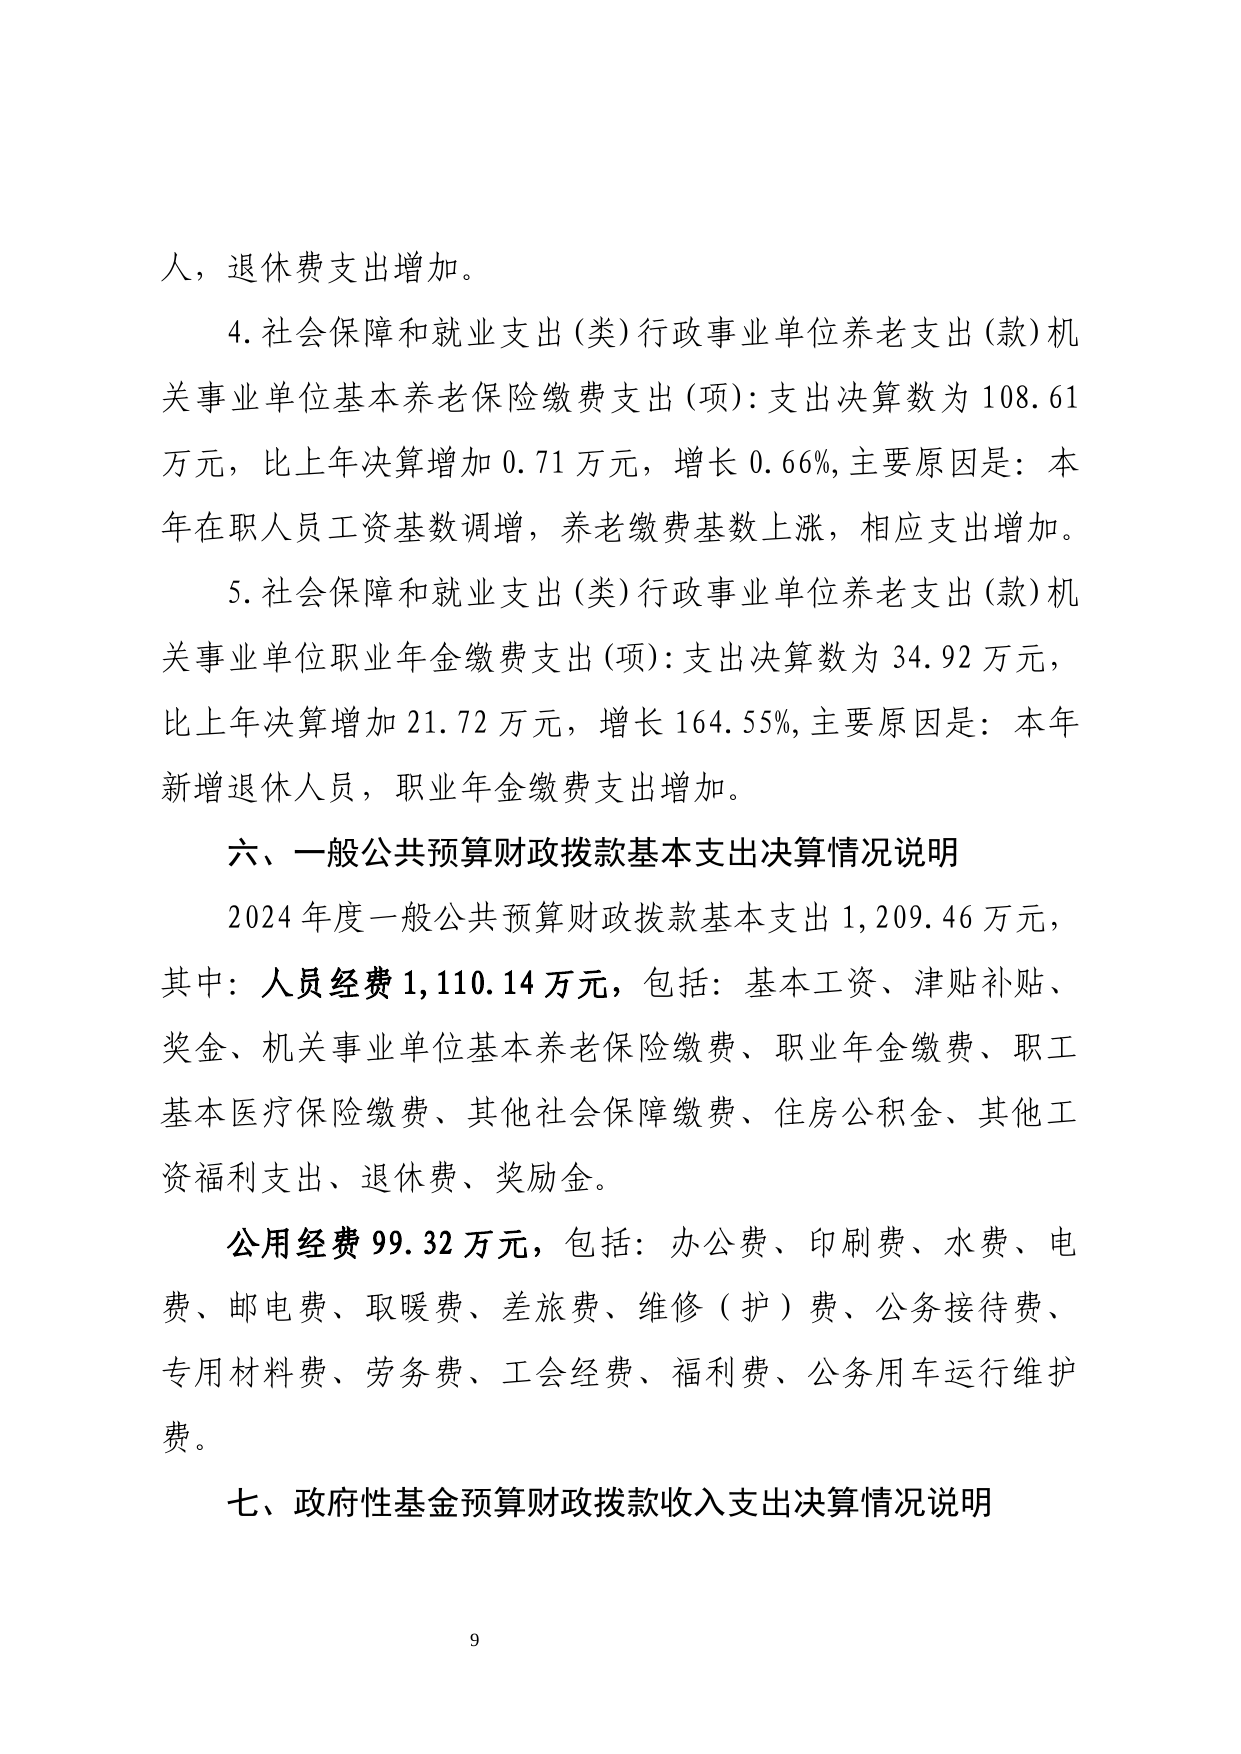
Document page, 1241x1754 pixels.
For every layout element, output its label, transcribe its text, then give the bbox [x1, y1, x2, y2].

text 七、政府性基金预算财政拨款收入支出决算情况说明 [159, 1468, 1081, 1533]
text 4.社会保障和就业支出(类)行政事业单位养老支出(款)机关事业单位基本养老保险缴费支出(项):支出决算数为108.61万元，比上年决算增加0.71万元，增长0.66%,主要原因是：本年在职人员工资基数调增，养老缴费基数上涨，相应支出增加。 [159, 298, 1081, 558]
text 5.社会保障和就业支出(类)行政事业单位养老支出(款)机关事业单位职业年金缴费支出(项):支出决算数为34.92万元，比上年决算增加21.72万元，增长164.55%,主要原因是：本年新增退休人员，职业年金缴费支出增加。 [159, 558, 1081, 818]
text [159, 233, 1081, 298]
text 2024年度一般公共预算财政拨款基本支出1,209.46万元，其中：人员经费1,110.14万元，包括：基本工资、津贴补贴、奖金、机关事业单位基本养老保险缴费、职业年金缴费、职工基本医疗保险缴费、其他社会保障缴费、住房公积金、其他工资福利支出、退休费、奖励金。 [159, 883, 1081, 1208]
text 六、一般公共预算财政拨款基本支出决算情况说明 [159, 818, 1081, 883]
text 公用经费99.32万元，包括：办公费、印刷费、水费、电费、邮电费、取暖费、差旅费、维修（护）费、公务接待费、专用材料费、劳务费、工会经费、福利费、公务用车运行维护费。 [159, 1208, 1081, 1468]
